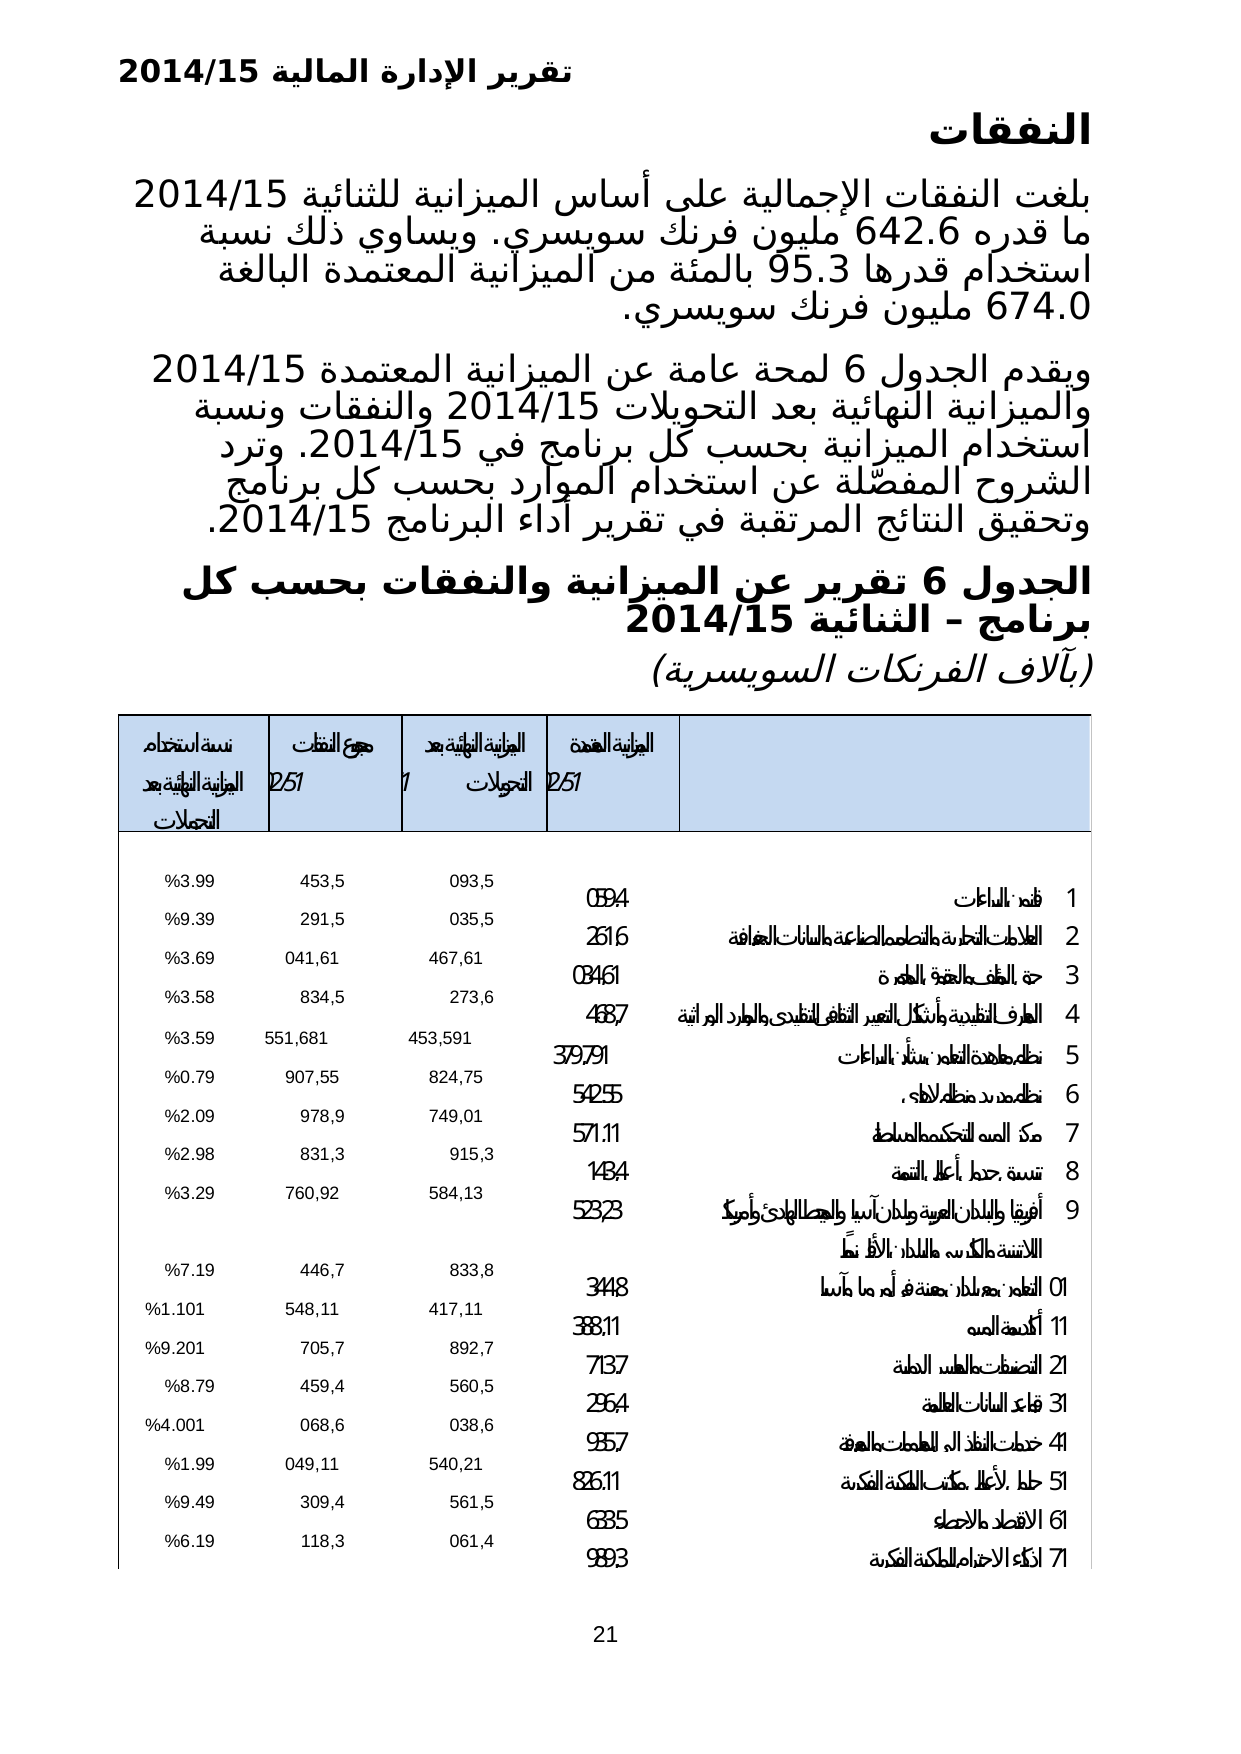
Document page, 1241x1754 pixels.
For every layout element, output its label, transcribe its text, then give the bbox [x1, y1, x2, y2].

text (بآلاف الفرنكات السويسرية) [118, 652, 1092, 689]
text ويقدم الجدول 6 لمحة عامة عن الميزانية المعتمدة 2014/15 والميزانية النهائية بعد التحويلات 2014/15 والنفقات ونسبة استخدام الميزانية بحسب كل برنامج في 2014/15. وترد الشروح المفصّلة عن استخدام الموارد بحسب كل برنامج وتحقيق النتائج المرتقبة في تقرير أداء البرنامج 2014/15. [118, 352, 1092, 539]
subtitle الجدول 6 تقرير عن الميزانية والنفقات بحسب كل برنامج – الثنائية 2014/15 [118, 564, 1092, 639]
text بلغت النفقات الإجمالية على أساس الميزانية للثنائية 2014/15 ما قدره 642.6 مليون فرنك سويسري. ويساوي ذلك نسبة استخدام قدرها 95.3 بالمئة من الميزانية المعتمدة البالغة 674.0 مليون فرنك سويسري. [118, 177, 1092, 327]
subtitle النفقات [118, 114, 1092, 152]
